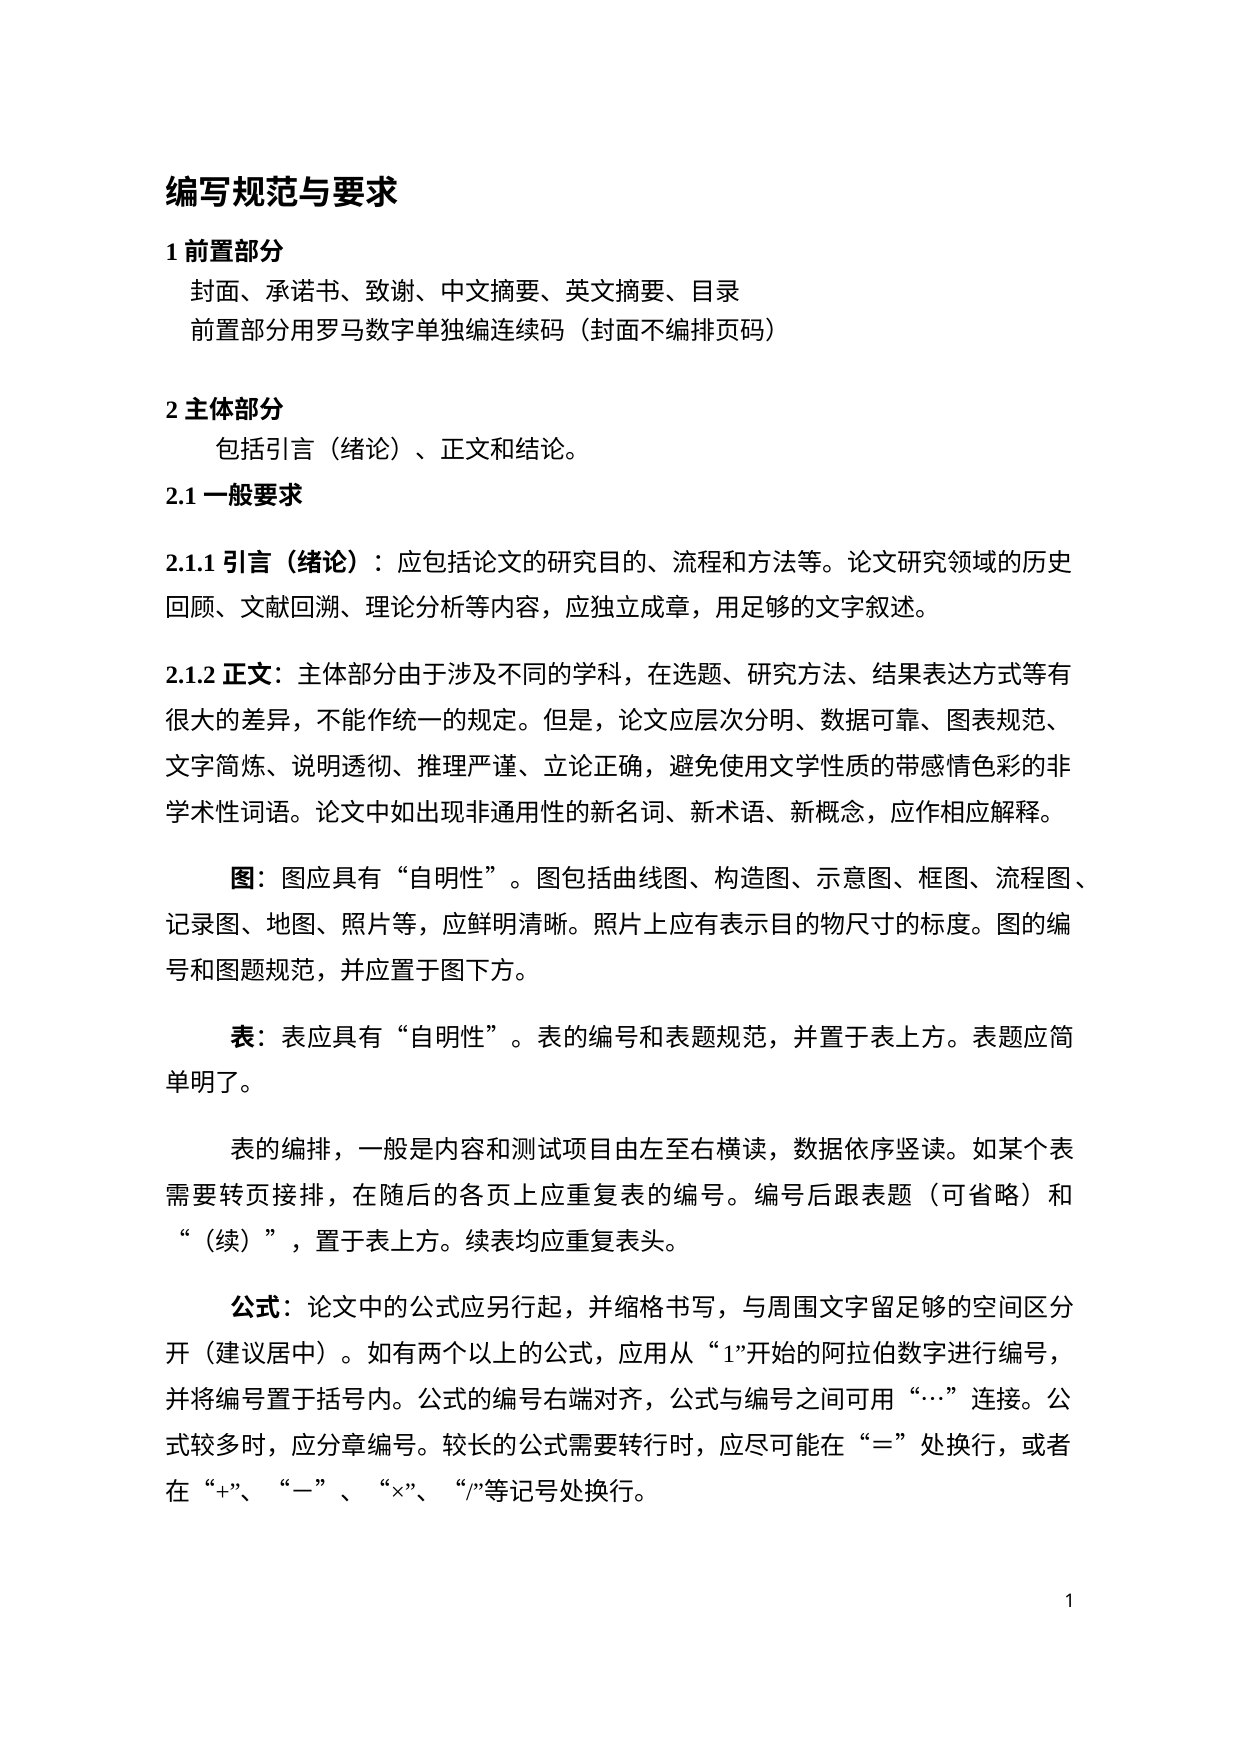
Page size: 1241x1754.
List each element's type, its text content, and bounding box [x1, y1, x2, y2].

text 2.1.1 引言（绪论）：应包括论文的研究目的、流程和方法等。论文研究领域的历史回顾、文献回溯、理论分析等内容，应独立成章，用足够的文字叙述。 [165, 534, 1075, 626]
list 编写规范与要求 [165, 150, 1075, 229]
list 包括引言（绪论）、正文和结论。 [215, 428, 1075, 468]
text 表：表应具有“自明性”。表的编号和表题规范，并置于表上方。表题应简单明了。 [165, 1009, 1075, 1101]
list 封面、承诺书、致谢、中文摘要、英文摘要、目录 [165, 269, 1075, 309]
text 2.1.2 正文：主体部分由于涉及不同的学科，在选题、研究方法、结果表达方式等有很大的差异，不能作统一的规定。但是，论文应层次分明、数据可靠、图表规范、文字简炼、说明透彻、推理严谨、立论正确，避免使用文学性质的带感情色彩的非学术性词语。论文中如出现非通用性的新名词、新术语、新概念，应作相应解释。 [165, 647, 1075, 830]
text 图：图应具有“自明性”。图包括曲线图、构造图、示意图、框图、流程图、记录图、地图、照片等，应鲜明清晰。照片上应有表示目的物尺寸的标度。图的编号和图题规范，并应置于图下方。 [165, 851, 1075, 988]
text 2.1 一般要求 [165, 468, 1075, 513]
list 2 主体部分 [165, 388, 1075, 428]
text 表的编排，一般是内容和测试项目由左至右横读，数据依序竖读。如某个表需要转页接排，在随后的各页上应重复表的编号。编号后跟表题（可省略）和“（续）”，置于表上方。续表均应重复表头。 [165, 1122, 1075, 1259]
list 1 前置部分 [165, 229, 1075, 269]
list 前置部分用罗马数字单独编连续码（封面不编排页码） [165, 309, 1075, 349]
text 公式：论文中的公式应另行起，并缩格书写，与周围文字留足够的空间区分开（建议居中）。如有两个以上的公式，应用从“1”开始的阿拉伯数字进行编号，并将编号置于括号内。公式的编号右端对齐，公式与编号之间可用“…”连接。公式较多时，应分章编号。较长的公式需要转行时，应尽可能在“＝”处换行，或者在“+”、“－”、“×”、“/”等记号处换行。 [165, 1280, 1075, 1509]
